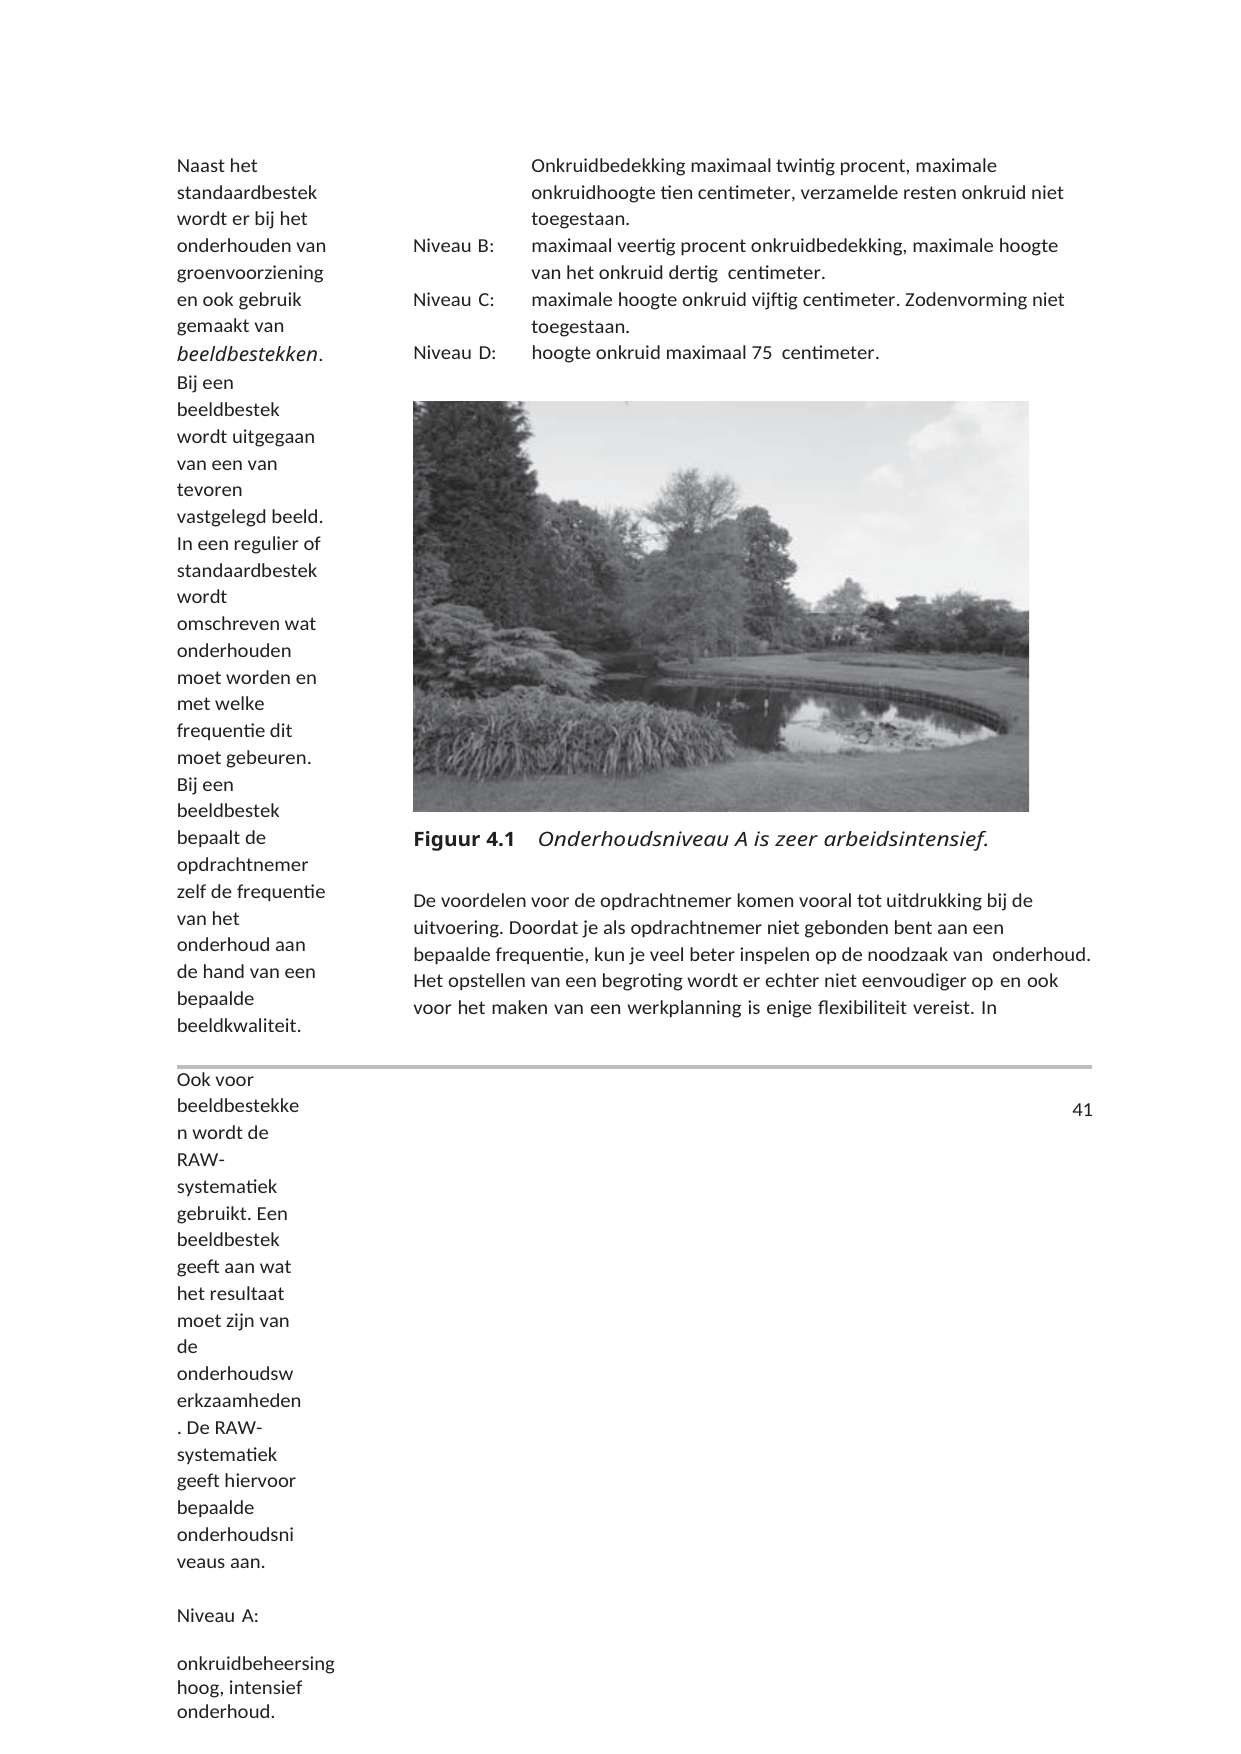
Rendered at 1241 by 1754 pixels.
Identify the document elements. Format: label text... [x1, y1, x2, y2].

text Niveau D: hoogte onkruid maximaal 75 centimeter. [413, 341, 1107, 365]
text Niveau C: maximale hoogte onkruid vijftig centimeter. Zodenvorming niet toegestaan. [413, 287, 1078, 338]
text Niveau A: onkruidbeheersing hoog, intensief onderhoud. [177, 1603, 354, 1723]
text De voordelen voor de opdrachtnemer komen vooral tot uitdrukking bij de uitvoering. Doordat je als opdrachtnemer niet gebonden bent aan een bepaalde frequentie, kun je veel beter inspelen op de noodzaak van onderhoud. Het opstellen van een begroting wordt er echter niet eenvoudiger op en ook voor het maken van een werkplanning is enige flexibiliteit vereist. In [413, 888, 1093, 1019]
text Ook voor beeldbestekken wordt de RAW-systematiek gebruikt. Een beeldbestek geeft aan wat het resultaat moet zijn van de onderhoudswerkzaamheden. De RAW-systematiek geeft hiervoor bepaalde onderhoudsniveaus aan. [177, 1069, 302, 1573]
picture [413, 401, 1030, 812]
text Onkruidbedekking maximaal twintig procent, maximale onkruidhoogte tien centimeter, verzamelde resten onkruid niet toegestaan. [531, 153, 1107, 231]
text Naast het standaardbestek wordt er bij het onderhouden van groenvoorzieningen ook gebruik gemaakt van beeldbestekken. Bij een beeldbestek wordt uitgegaan van een van tevoren vastgelegd beeld. In een regulier of standaardbestek wordt omschreven wat onderhouden moet worden en met welke frequentie dit moet gebeuren. Bij een beeldbestek bepaalt de opdrachtnemer zelf de frequentie van het onderhoud aan de hand van een bepaalde beeldkwaliteit. [177, 153, 328, 1037]
text Niveau B: maximaal veertig procent onkruidbedekking, maximale hoogte van het onkruid dertig centimeter. [413, 233, 1072, 284]
text 41 [372, 1097, 1093, 1122]
